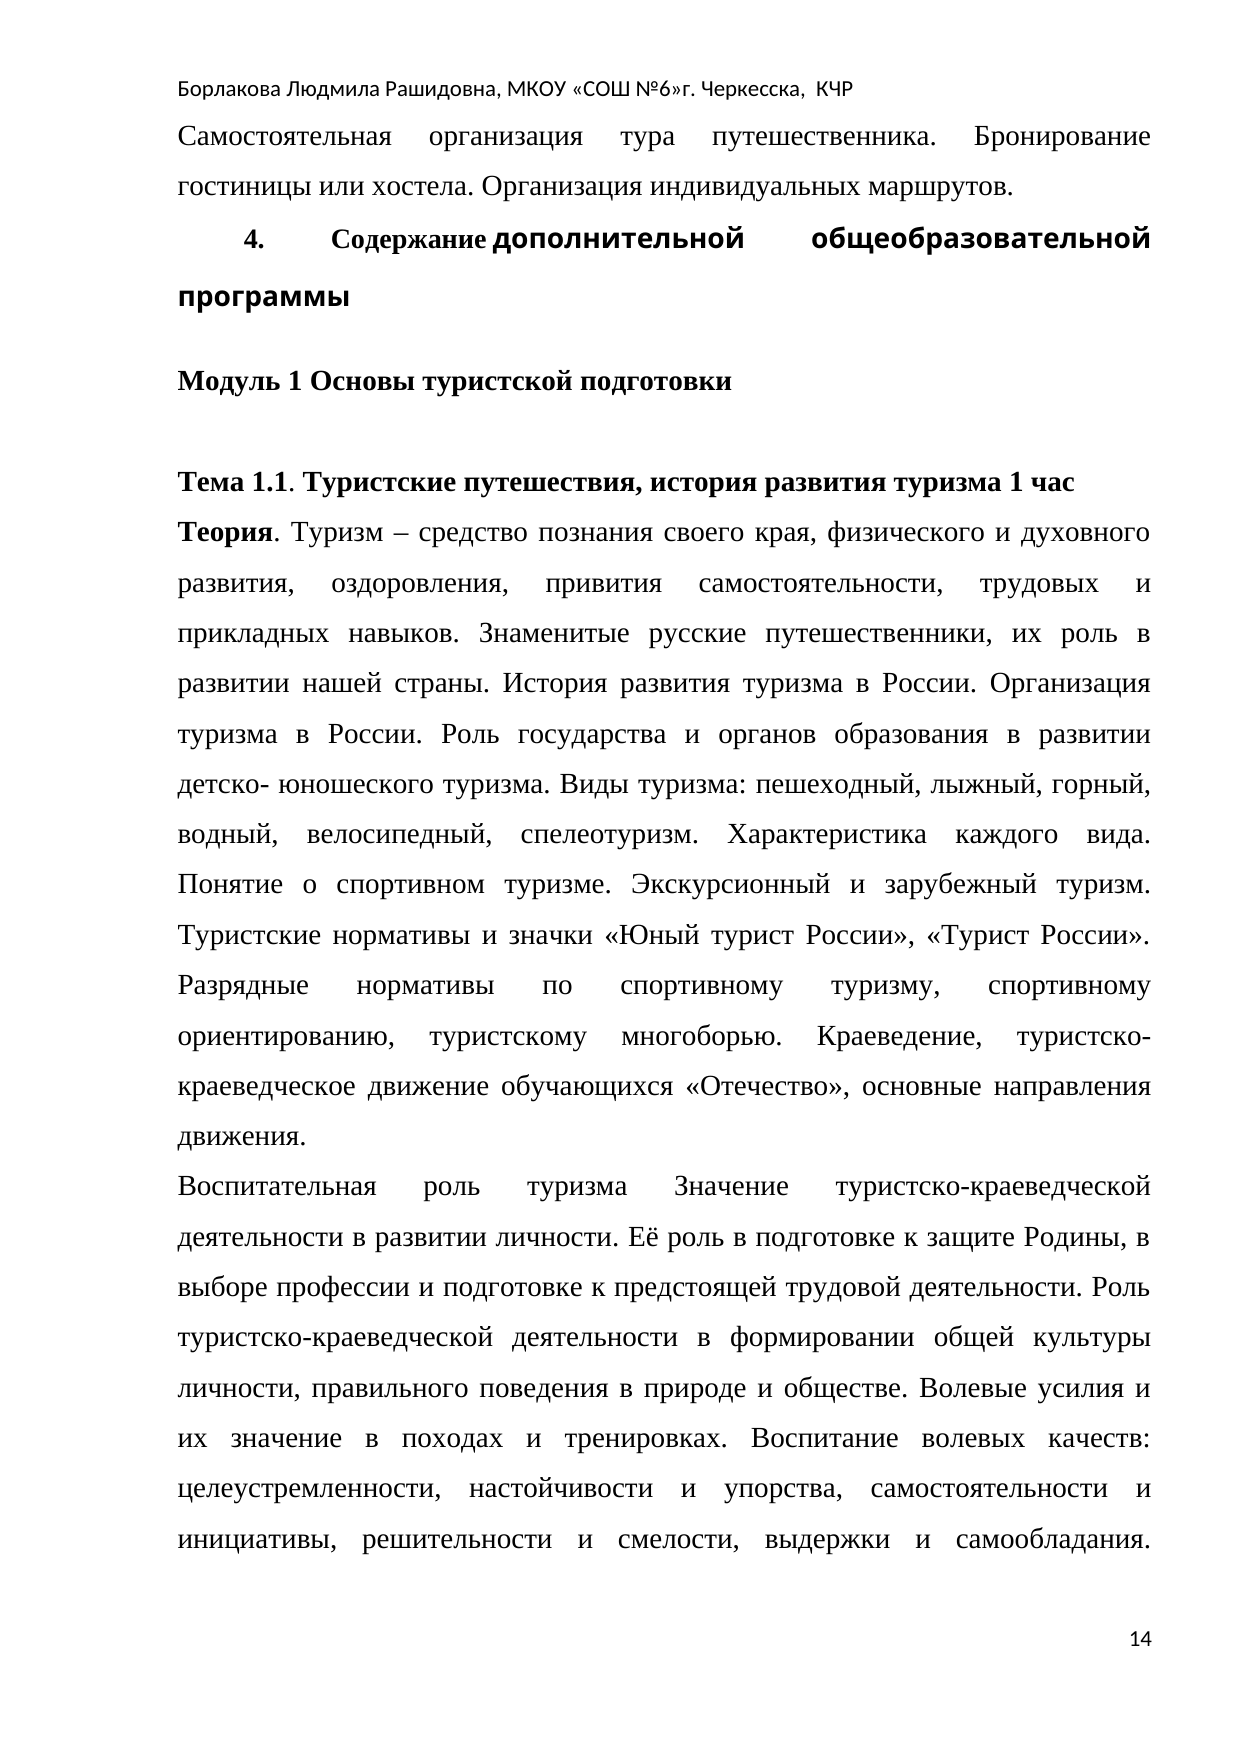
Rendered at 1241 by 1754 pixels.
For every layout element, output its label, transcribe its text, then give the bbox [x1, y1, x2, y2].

text Теория. Туризм – средство познания своего края, физического и духовного развития, оздоровления, привития самостоятельности, трудовых и прикладных навыков. Знаменитые русские путешественники, их роль в развитии нашей страны. История развития туризма в России. Организация туризма в России. Роль государства и органов образования в развитии детско- юношеского туризма. Виды туризма: пешеходный, лыжный, горный, водный, велосипедный, спелеотуризм. Характеристика каждого вида. Понятие о спортивном туризме. Экскурсионный и зарубежный туризм. Туристские нормативы и значки «Юный турист России», «Турист России». Разрядные нормативы по спортивному туризму, спортивному ориентированию, туристскому многоборью. Краеведение, туристско-краеведческое движение обучающихся «Отечество», основные направления движения. [177, 514, 1152, 1152]
text 4. Содержание дополнительной общеобразовательной программы [177, 219, 1152, 314]
text Тема 1.1. Туристские путешествия, история развития туризма 1 час [177, 464, 1152, 498]
text Самостоятельная организация тура путешественника. Бронирование гостиницы или хостела. Организация индивидуальных маршрутов. [177, 118, 1152, 202]
text Модуль 1 Основы туристской подготовки [177, 363, 1152, 397]
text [177, 1168, 1152, 1554]
